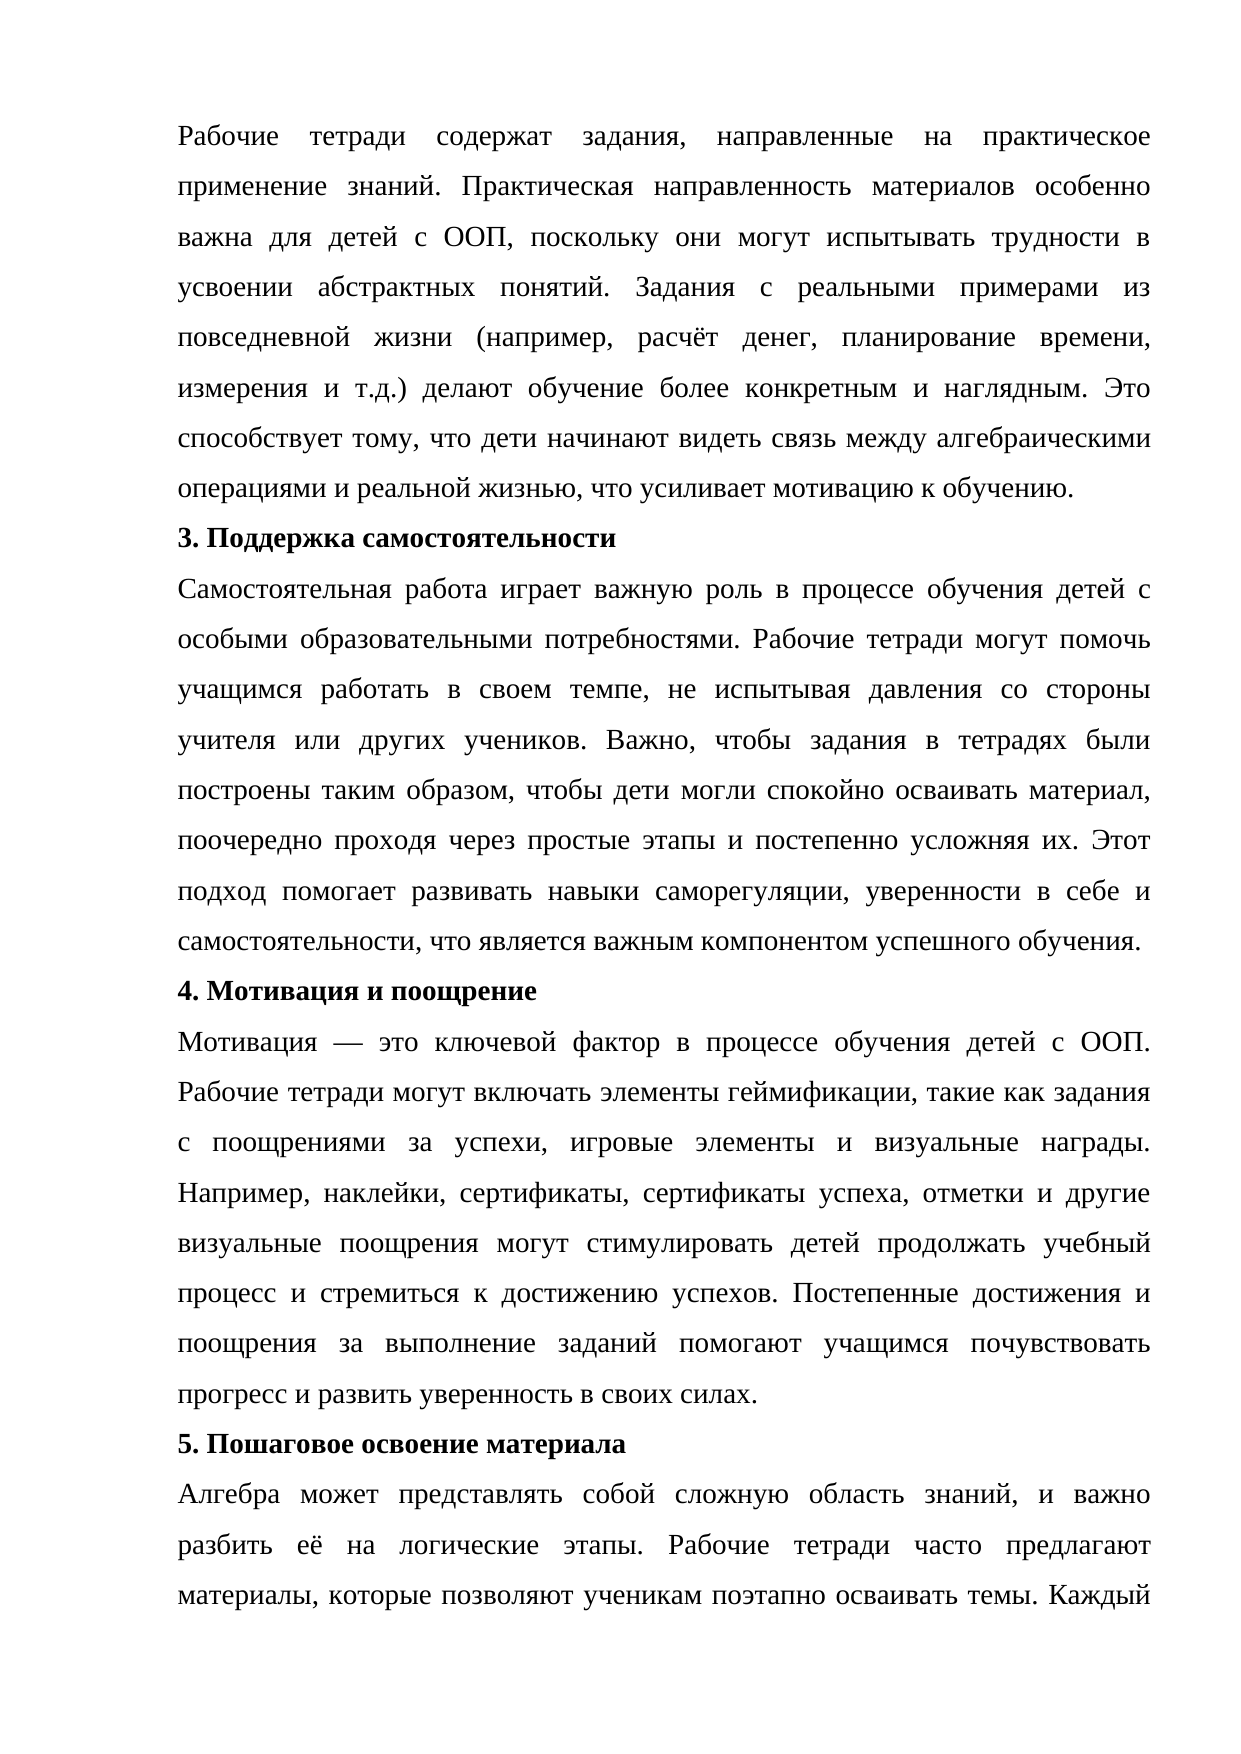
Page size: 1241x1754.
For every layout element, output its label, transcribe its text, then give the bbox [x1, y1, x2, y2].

text 3. Поддержка самостоятельности [177, 521, 1152, 554]
text Самостоятельная работа играет важную роль в процессе обучения детей с особыми образовательными потребностями. Рабочие тетради могут помочь учащимся работать в своем темпе, не испытывая давления со стороны учителя или других учеников. Важно, чтобы задания в тетрадях были построены таким образом, чтобы дети могли спокойно осваивать материал, поочередно проходя через простые этапы и постепенно усложняя их. Этот подход помогает развивать навыки саморегуляции, уверенности в себе и самостоятельности, что является важным компонентом успешного обучения. [177, 571, 1152, 957]
text 5. Пошаговое освоение материала [177, 1426, 1152, 1460]
text Рабочие тетради содержат задания, направленные на практическое применение знаний. Практическая направленность материалов особенно важна для детей с ООП, поскольку они могут испытывать трудности в усвоении абстрактных понятий. Задания с реальными примерами из повседневной жизни (например, расчёт денег, планирование времени, измерения и т.д.) делают обучение более конкретным и наглядным. Это способствует тому, что дети начинают видеть связь между алгебраическими операциями и реальной жизнью, что усиливает мотивацию к обучению. [177, 118, 1152, 504]
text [177, 1477, 1152, 1611]
text 4. Мотивация и поощрение [177, 973, 1152, 1007]
text Мотивация — это ключевой фактор в процессе обучения детей с ООП. Рабочие тетради могут включать элементы геймификации, такие как задания с поощрениями за успехи, игровые элементы и визуальные награды. Например, наклейки, сертификаты, сертификаты успеха, отметки и другие визуальные поощрения могут стимулировать детей продолжать учебный процесс и стремиться к достижению успехов. Постепенные достижения и поощрения за выполнение заданий помогают учащимся почувствовать прогресс и развить уверенность в своих силах. [177, 1024, 1152, 1409]
